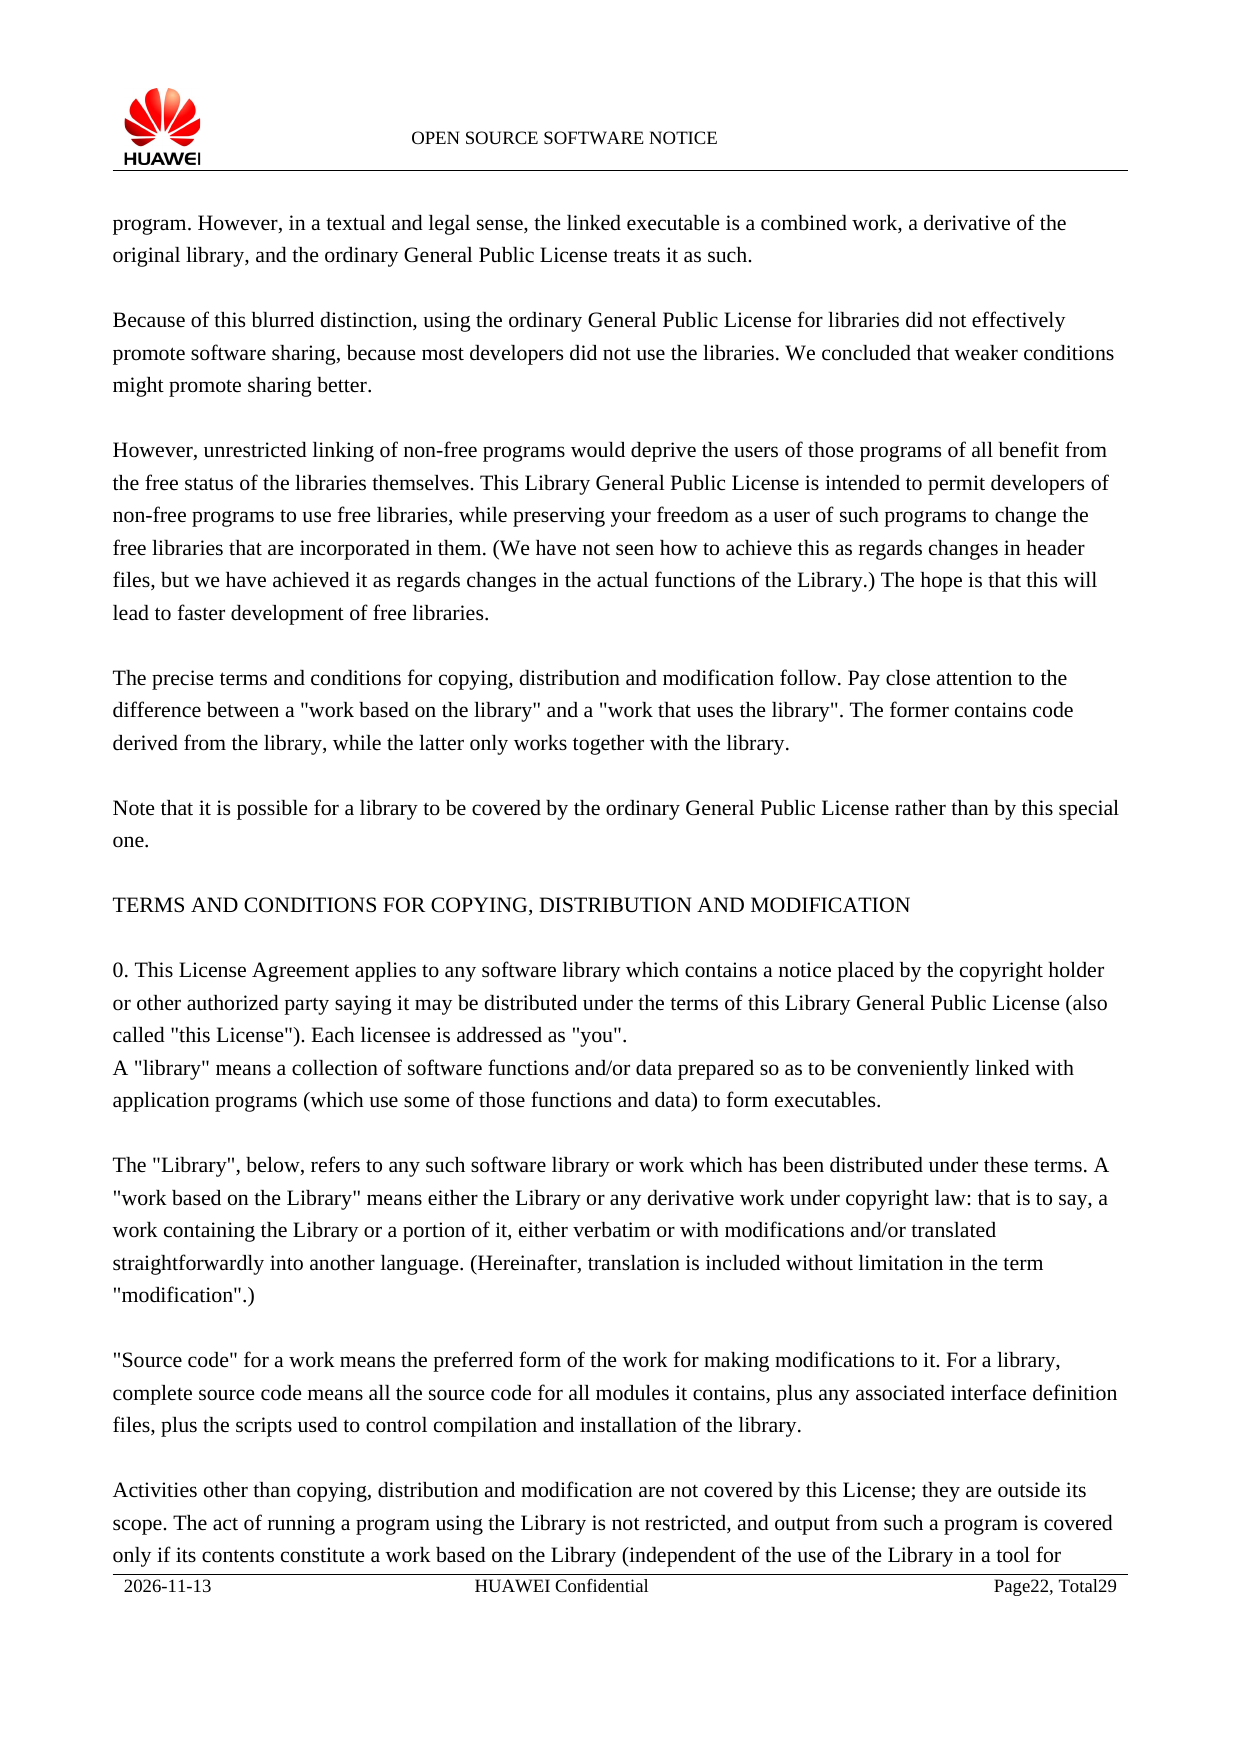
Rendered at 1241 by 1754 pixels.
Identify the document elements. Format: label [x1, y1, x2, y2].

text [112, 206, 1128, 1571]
picture [124, 88, 201, 165]
